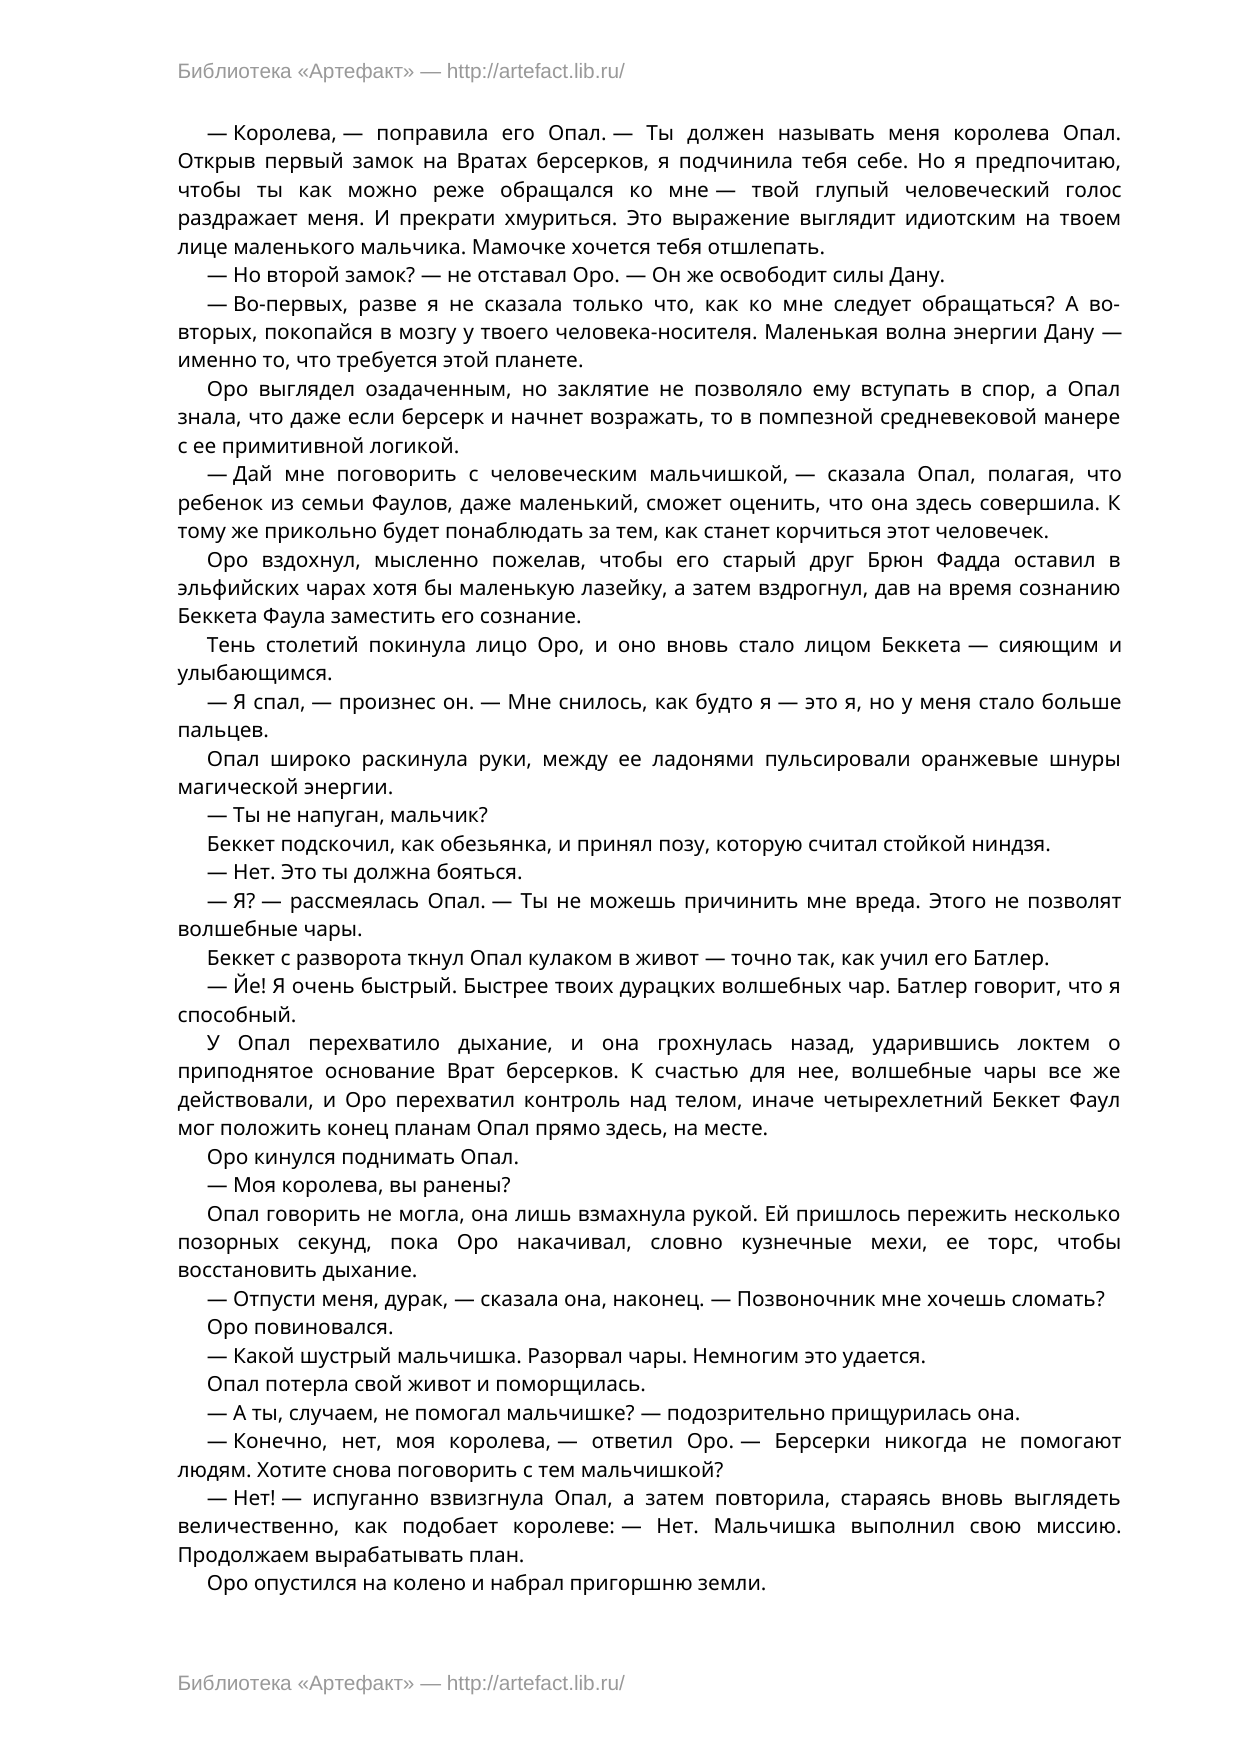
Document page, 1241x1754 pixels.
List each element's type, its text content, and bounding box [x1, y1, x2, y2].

text У Опал перехватило дыхание, и она грохнулась назад, ударившись локтем о приподнятое основание Врат берсерков. К счастью для нее, волшебные чары все же действовали, и Оро перехватил контроль над телом, иначе четырехлетний Беккет Фаул мог положить конец планам Опал прямо здесь, на месте. [177, 1028, 1122, 1142]
text — Нет. Это ты должна бояться. [177, 857, 1122, 886]
text Опал говорить не могла, она лишь взмахнула рукой. Ей пришлось пережить несколько позорных секунд, пока Оро накачивал, словно кузнечные мехи, ее торс, чтобы восстановить дыхание. [177, 1199, 1122, 1284]
text Опал широко раскинула руки, между ее ладонями пульсировали оранжевые шнуры магической энергии. [177, 744, 1122, 801]
text — Нет! — испуганно взвизгнула Опал, а затем повторила, стараясь вновь выглядеть величественно, как подобает королеве: — Нет. Мальчишка выполнил свою миссию. Продолжаем вырабатывать план. [177, 1483, 1122, 1568]
text — Но второй замок? — не отставал Оро. — Он же освободит силы Дану. [177, 260, 1122, 289]
text — Королева, — поправила его Опал. — Ты должен называть меня королева Опал. Открыв первый замок на Вратах берсерков, я подчинила тебя себе. Но я предпочитаю, чтобы ты как можно реже обращался ко мне — твой глупый человеческий голос раздражает меня. И прекрати хмуриться. Это выражение выглядит идиотским на твоем лице маленького мальчика. Мамочке хочется тебя отшлепать. [177, 118, 1122, 260]
text Опал потерла свой живот и поморщилась. [177, 1369, 1122, 1398]
text — Йе! Я очень быстрый. Быстрее твоих дурацких волшебных чар. Батлер говорит, что я способный. [177, 971, 1122, 1028]
text Оро кинулся поднимать Опал. [177, 1142, 1122, 1170]
text Оро повиновался. [177, 1312, 1122, 1341]
text Беккет подскочил, как обезьянка, и принял позу, которую считал стойкой ниндзя. [177, 829, 1122, 857]
text Оро вздохнул, мысленно пожелав, чтобы его старый друг Брюн Фадда оставил в эльфийских чарах хотя бы маленькую лазейку, а затем вздрогнул, дав на время сознанию Беккета Фаула заместить его сознание. [177, 545, 1122, 630]
text — Какой шустрый мальчишка. Разорвал чары. Немногим это удается. [177, 1341, 1122, 1369]
text — А ты, случаем, не помогал мальчишке? — подозрительно прищурилась она. [177, 1398, 1122, 1426]
text — Я? — рассмеялась Опал. — Ты не можешь причинить мне вреда. Этого не позволят волшебные чары. [177, 886, 1122, 943]
text — Моя королева, вы ранены? [177, 1170, 1122, 1199]
text Беккет с разворота ткнул Опал кулаком в живот — точно так, как учил его Батлер. [177, 943, 1122, 971]
text — Во-первых, разве я не сказала только что, как ко мне следует обращаться? А во-вторых, покопайся в мозгу у твоего человека-носителя. Маленькая волна энергии Дану — именно то, что требуется этой планете. [177, 289, 1122, 374]
text — Ты не напуган, мальчик? [177, 801, 1122, 829]
text — Я спал, — произнес он. — Мне снилось, как будто я — это я, но у меня стало больше пальцев. [177, 687, 1122, 744]
text Оро выглядел озадаченным, но заклятие не позволяло ему вступать в спор, а Опал знала, что даже если берсерк и начнет возражать, то в помпезной средневековой манере с ее примитивной логикой. [177, 374, 1122, 459]
text Тень столетий покинула лицо Оро, и оно вновь стало лицом Беккета — сияющим и улыбающимся. [177, 630, 1122, 687]
text — Отпусти меня, дурак, — сказала она, наконец. — Позвоночник мне хочешь сломать? [177, 1284, 1122, 1312]
text Оро опустился на колено и набрал пригоршню земли. [177, 1568, 1122, 1597]
text — Дай мне поговорить с человеческим мальчишкой, — сказала Опал, полагая, что ребенок из семьи Фаулов, даже маленький, сможет оценить, что она здесь совершила. К тому же прикольно будет понаблюдать за тем, как станет корчиться этот человечек. [177, 459, 1122, 545]
text — Конечно, нет, моя королева, — ответил Оро. — Берсерки никогда не помогают людям. Хотите снова поговорить с тем мальчишкой? [177, 1426, 1122, 1483]
